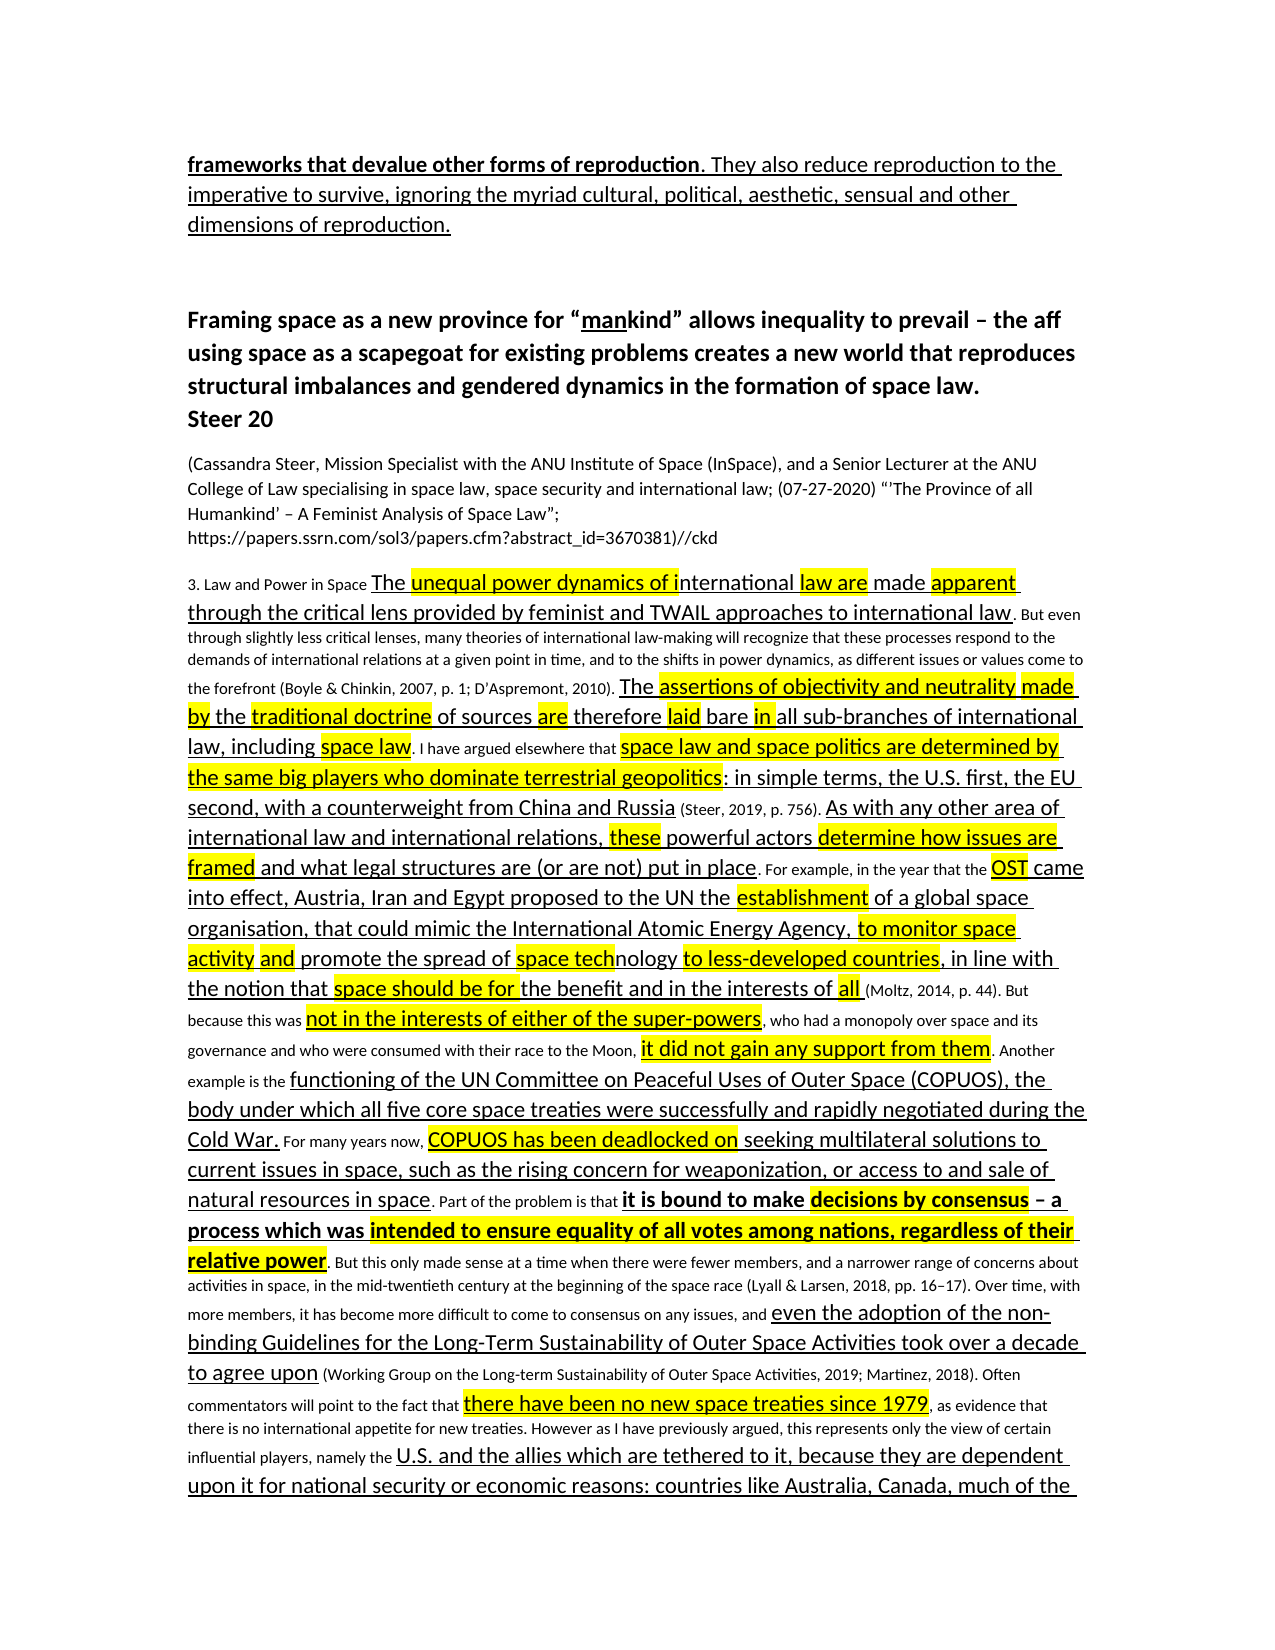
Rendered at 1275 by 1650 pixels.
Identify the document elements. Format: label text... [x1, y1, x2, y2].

subtitle Framing space as a new province for “mankind” allows inequality to prevail – the aff using space as a scapegoat for existing problems creates a new world that reproduces structural imbalances and gendered dynamics in the formation of space law. [187, 304, 1087, 401]
text (Cassandra Steer, Mission Specialist with the ANU Institute of Space (InSpace), and a Senior Lecturer at the ANU College of Law specialising in space law, space security and international law; (07-27-2020) “’The Province of all Humankind’ – A Feminist Analysis of Space Law”; https://papers.ssrn.com/sol3/papers.cfm?abstract_id=3670381)//ckd [187, 452, 1087, 549]
text Steer 20 [187, 403, 1087, 433]
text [187, 1120, 1087, 1499]
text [187, 150, 1087, 238]
